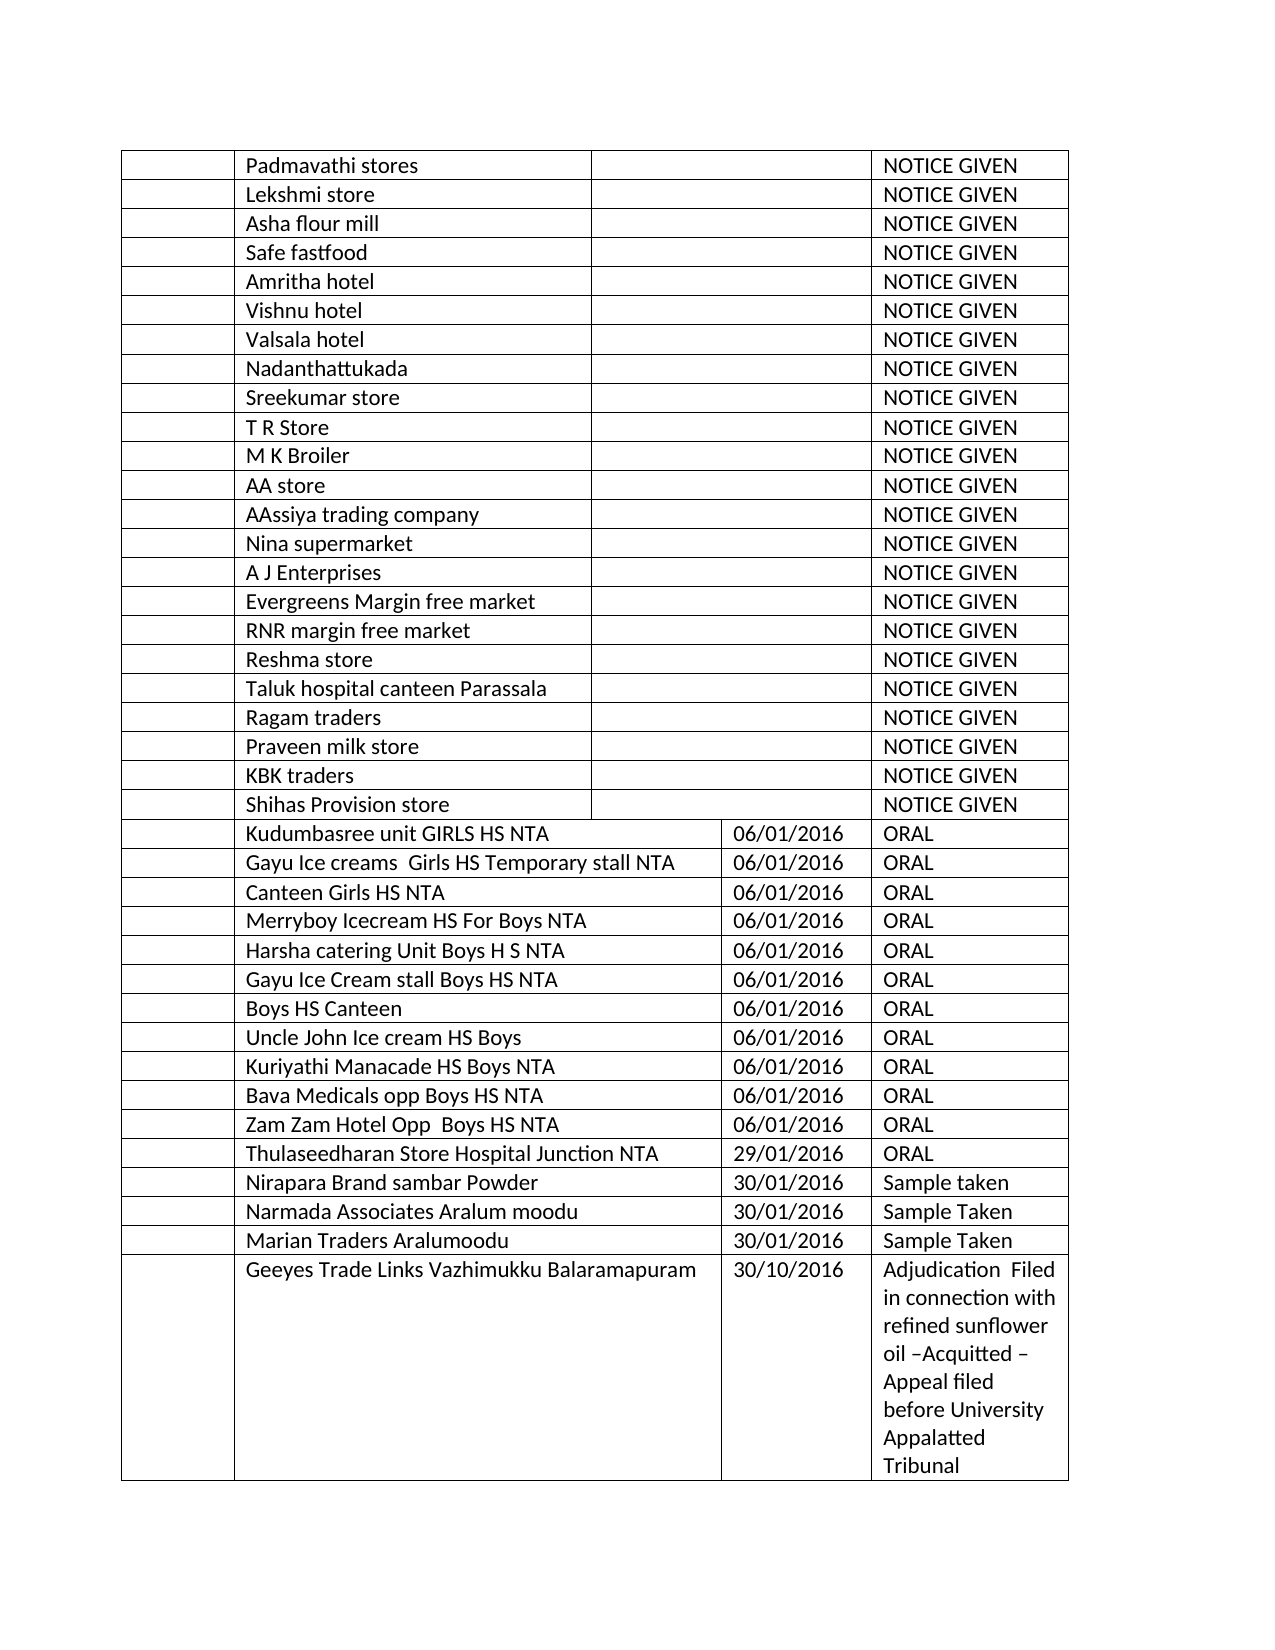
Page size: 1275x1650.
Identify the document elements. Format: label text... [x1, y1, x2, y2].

table_cell NOTICE GIVEN [872, 790, 1068, 818]
table_cell Boys HS Canteen [235, 994, 721, 1022]
table_cell Kuriyathi Manacade HS Boys NTA [235, 1052, 721, 1080]
table_cell NOTICE GIVEN [872, 761, 1068, 789]
table_cell [122, 355, 234, 382]
table_cell NOTICE GIVEN [872, 151, 1068, 179]
table_cell ORAL [872, 965, 1068, 993]
table_cell NOTICE GIVEN [872, 645, 1068, 673]
table_cell NOTICE GIVEN [872, 529, 1068, 557]
table_cell Adjudication Filed in connection with refined sunflower oil –Acquitted –Appeal filed before University Appalatted Tribunal [872, 1255, 1068, 1479]
table_cell 06/01/2016 [722, 849, 871, 877]
table_cell NOTICE GIVEN [872, 267, 1068, 295]
table_cell [592, 471, 871, 499]
table_cell Reshma store [235, 645, 591, 673]
table_cell Praveen milk store [235, 732, 591, 760]
table_cell Nirapara Brand sambar Powder [235, 1168, 721, 1196]
table_cell Sample Taken [872, 1197, 1068, 1225]
table_cell Kudumbasree unit GIRLS HS NTA [235, 820, 721, 847]
table_cell [122, 1052, 234, 1080]
table_cell [122, 965, 234, 993]
table_cell [592, 674, 871, 702]
table_cell NOTICE GIVEN [872, 471, 1068, 499]
table_cell [122, 1110, 234, 1138]
table_cell Sample Taken [872, 1226, 1068, 1254]
table_cell NOTICE GIVEN [872, 587, 1068, 615]
table_cell Lekshmi store [235, 180, 591, 208]
table_cell [122, 820, 234, 847]
table_cell [592, 790, 871, 818]
table_cell Merryboy Icecream HS For Boys NTA [235, 907, 721, 935]
table_cell [592, 384, 871, 412]
table_cell [122, 994, 234, 1022]
table_cell 06/01/2016 [722, 936, 871, 964]
table_cell [122, 529, 234, 557]
table_cell Nina supermarket [235, 529, 591, 557]
table_cell 06/01/2016 [722, 1023, 871, 1051]
table_cell 06/01/2016 [722, 965, 871, 993]
table_cell Vishnu hotel [235, 296, 591, 324]
table_cell [592, 355, 871, 382]
table_cell [592, 761, 871, 789]
table_cell Sreekumar store [235, 384, 591, 412]
table_cell 06/01/2016 [722, 820, 871, 847]
table_cell ORAL [872, 1139, 1068, 1167]
table_cell [122, 674, 234, 702]
table_cell Amritha hotel [235, 267, 591, 295]
table_cell ORAL [872, 878, 1068, 906]
table_cell NOTICE GIVEN [872, 558, 1068, 586]
table_cell NOTICE GIVEN [872, 442, 1068, 470]
table_cell 30/01/2016 [722, 1197, 871, 1225]
table_cell Padmavathi stores [235, 151, 591, 179]
table_cell [122, 238, 234, 266]
table_cell [122, 587, 234, 615]
table_cell Canteen Girls HS NTA [235, 878, 721, 906]
table_cell [122, 936, 234, 964]
table_cell NOTICE GIVEN [872, 703, 1068, 731]
table_cell Gayu Ice Cream stall Boys HS NTA [235, 965, 721, 993]
table_cell RNR margin free market [235, 616, 591, 644]
table_cell [122, 1255, 234, 1479]
table_cell [122, 616, 234, 644]
table_cell [122, 267, 234, 295]
table_cell [592, 267, 871, 295]
table_cell [592, 209, 871, 237]
table_cell NOTICE GIVEN [872, 355, 1068, 382]
table_cell 30/10/2016 [722, 1255, 871, 1479]
table_cell ORAL [872, 907, 1068, 935]
table_cell Nadanthattukada [235, 355, 591, 382]
table_cell [122, 703, 234, 731]
table_cell Bava Medicals opp Boys HS NTA [235, 1081, 721, 1109]
table_cell Taluk hospital canteen Parassala [235, 674, 591, 702]
table_cell NOTICE GIVEN [872, 616, 1068, 644]
table_cell KBK traders [235, 761, 591, 789]
table_cell [122, 732, 234, 760]
table_cell ORAL [872, 1023, 1068, 1051]
table_cell Zam Zam Hotel Opp Boys HS NTA [235, 1110, 721, 1138]
table_cell [122, 1226, 234, 1254]
table_cell Narmada Associates Aralum moodu [235, 1197, 721, 1225]
table_cell ORAL [872, 820, 1068, 847]
table_cell M K Broiler [235, 442, 591, 470]
table_cell ORAL [872, 1081, 1068, 1109]
table_cell [122, 500, 234, 528]
table_cell Geeyes Trade Links Vazhimukku Balaramapuram [235, 1255, 721, 1479]
table_cell Ragam traders [235, 703, 591, 731]
table_cell NOTICE GIVEN [872, 500, 1068, 528]
table_cell NOTICE GIVEN [872, 413, 1068, 441]
table_cell [592, 180, 871, 208]
table_cell [122, 878, 234, 906]
table_cell [592, 325, 871, 353]
table_cell Thulaseedharan Store Hospital Junction NTA [235, 1139, 721, 1167]
table_cell [592, 296, 871, 324]
table_cell [122, 1139, 234, 1167]
table_cell 29/01/2016 [722, 1139, 871, 1167]
table_cell NOTICE GIVEN [872, 238, 1068, 266]
table_cell [592, 151, 871, 179]
table_cell 30/01/2016 [722, 1168, 871, 1196]
table_cell Harsha catering Unit Boys H S NTA [235, 936, 721, 964]
table_cell [122, 761, 234, 789]
table_cell [122, 209, 234, 237]
table_cell [592, 558, 871, 586]
table_cell 06/01/2016 [722, 1052, 871, 1080]
table_cell [592, 703, 871, 731]
table_cell [122, 180, 234, 208]
table_cell 06/01/2016 [722, 1081, 871, 1109]
table_cell [122, 413, 234, 441]
table_cell [592, 442, 871, 470]
table_cell [592, 732, 871, 760]
table_cell [122, 1081, 234, 1109]
table_cell Gayu Ice creams Girls HS Temporary stall NTA [235, 849, 721, 877]
table_cell [592, 238, 871, 266]
table_cell [592, 529, 871, 557]
table_cell [122, 296, 234, 324]
table_cell ORAL [872, 849, 1068, 877]
table_cell Valsala hotel [235, 325, 591, 353]
table_cell ORAL [872, 1052, 1068, 1080]
table_cell ORAL [872, 936, 1068, 964]
table_cell NOTICE GIVEN [872, 732, 1068, 760]
table_cell [122, 471, 234, 499]
table_cell NOTICE GIVEN [872, 296, 1068, 324]
table_cell [122, 384, 234, 412]
table_cell Shihas Provision store [235, 790, 591, 818]
table_cell [592, 500, 871, 528]
table_cell NOTICE GIVEN [872, 325, 1068, 353]
table_cell Uncle John Ice cream HS Boys [235, 1023, 721, 1051]
table_cell 06/01/2016 [722, 1110, 871, 1138]
table_cell [592, 616, 871, 644]
table_cell AA store [235, 471, 591, 499]
table_cell [122, 907, 234, 935]
table_cell [122, 1197, 234, 1225]
table_cell Sample taken [872, 1168, 1068, 1196]
table_cell [122, 849, 234, 877]
table_cell [122, 645, 234, 673]
table_cell [122, 151, 234, 179]
table_cell Marian Traders Aralumoodu [235, 1226, 721, 1254]
table_cell Evergreens Margin free market [235, 587, 591, 615]
table_cell [122, 558, 234, 586]
table_cell [592, 587, 871, 615]
table_cell ORAL [872, 1110, 1068, 1138]
table_cell ORAL [872, 994, 1068, 1022]
table_cell [122, 1168, 234, 1196]
table_cell A J Enterprises [235, 558, 591, 586]
table_cell T R Store [235, 413, 591, 441]
table_cell [592, 413, 871, 441]
table_cell 06/01/2016 [722, 907, 871, 935]
table_cell NOTICE GIVEN [872, 180, 1068, 208]
table_cell Asha flour mill [235, 209, 591, 237]
table_cell NOTICE GIVEN [872, 384, 1068, 412]
table_cell [122, 1023, 234, 1051]
table_cell 06/01/2016 [722, 878, 871, 906]
table_cell Safe fastfood [235, 238, 591, 266]
table_cell [592, 645, 871, 673]
table_cell 30/01/2016 [722, 1226, 871, 1254]
table_cell [122, 325, 234, 353]
table_cell 06/01/2016 [722, 994, 871, 1022]
table_cell NOTICE GIVEN [872, 674, 1068, 702]
table_cell [122, 442, 234, 470]
table_cell [122, 790, 234, 818]
table_cell AAssiya trading company [235, 500, 591, 528]
table_cell NOTICE GIVEN [872, 209, 1068, 237]
